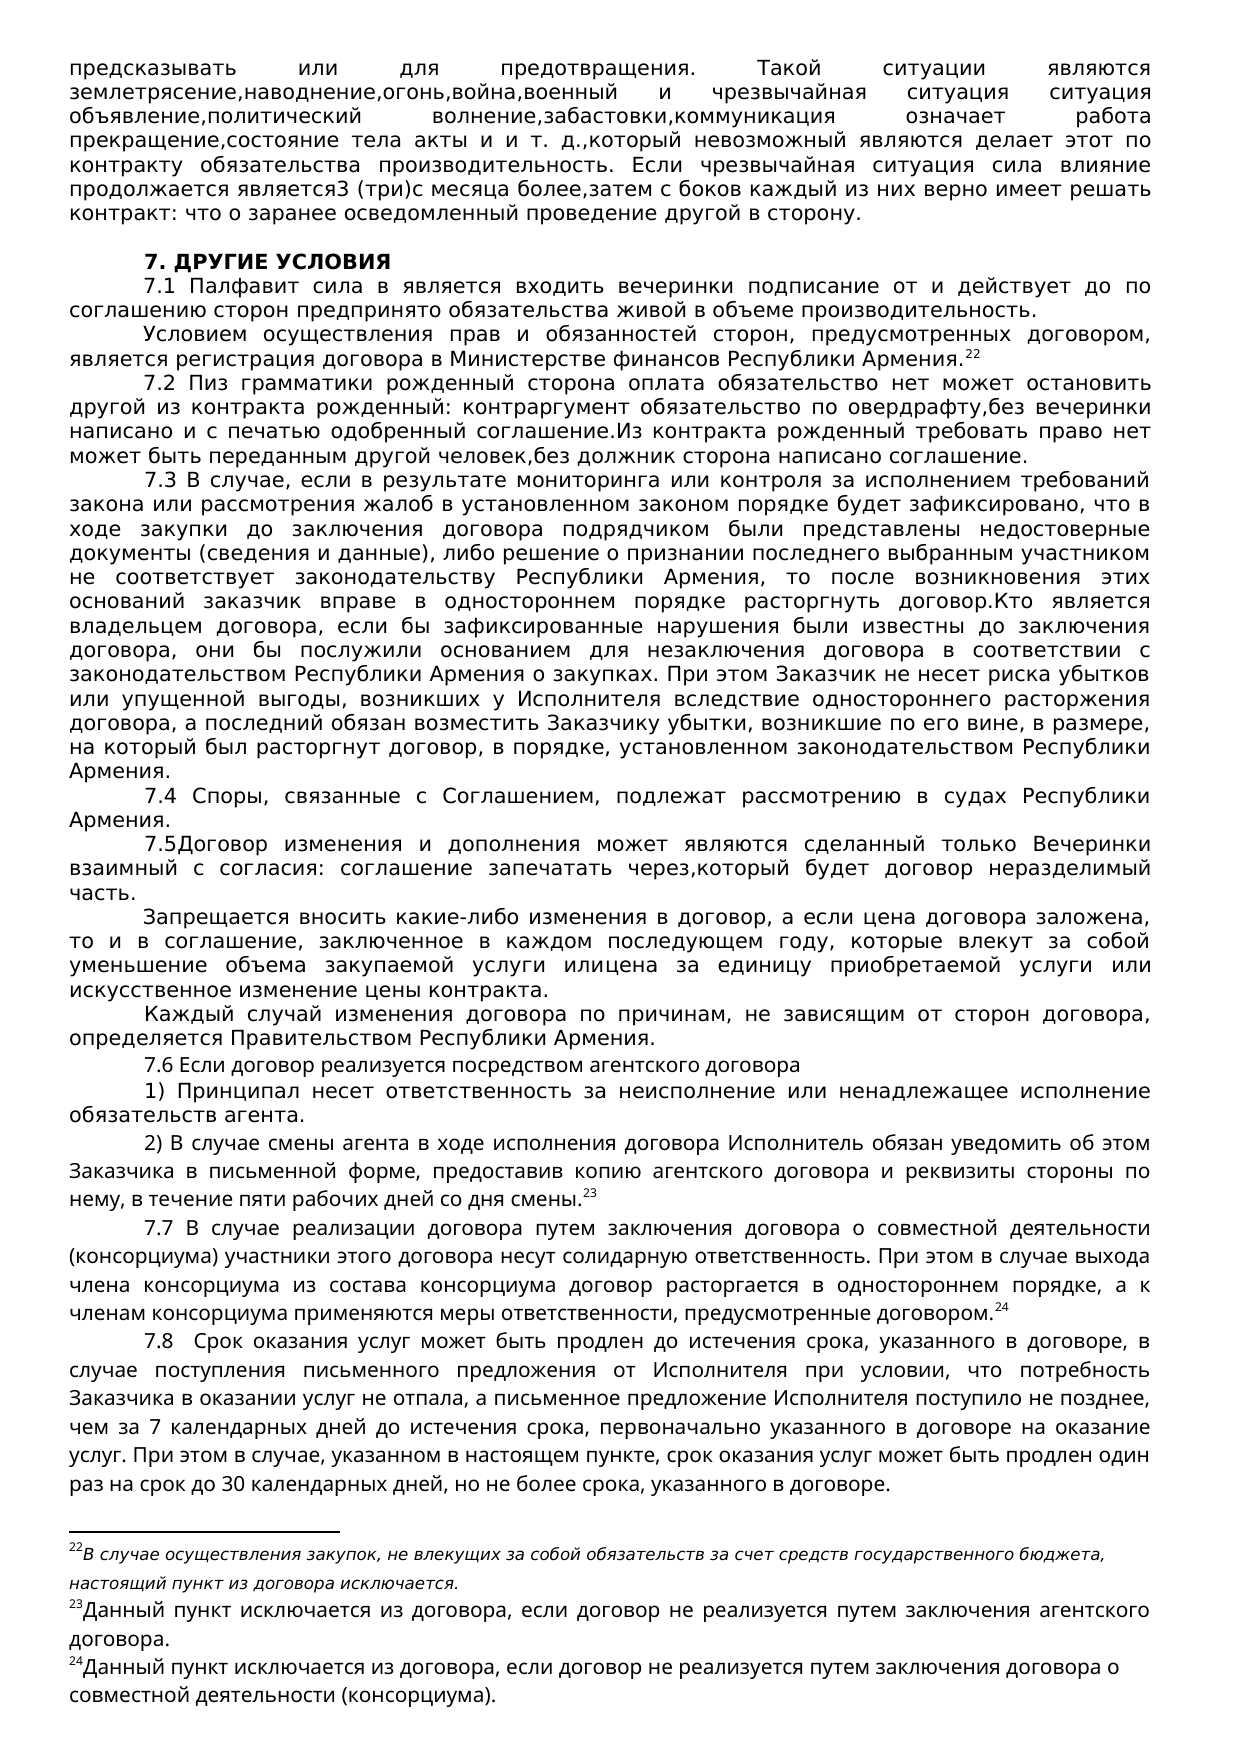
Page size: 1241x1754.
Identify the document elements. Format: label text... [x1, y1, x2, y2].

text Каждый случай изменения договора по причинам, не зависящим от сторон договора, определяется Правительством Республики Армения. [69, 1002, 1152, 1051]
text 7.7 В случае реализации договора путем заключения договора о совместной деятельности (консорциума) участники этого договора несут солидарную ответственность. При этом в случае выхода члена консорциума из состава консорциума договор расторгается в одностороннем порядке, а к членам консорциума применяются меры ответственности, предусмотренные договором. [69, 1213, 1152, 1327]
text Условием осуществления прав и обязанностей сторон, предусмотренных договором, является регистрация договора в Министерстве финансов Республики Армения. [69, 322, 1152, 371]
text 2) В случае смены агента в ходе исполнения договора Исполнитель обязан уведомить об этом Заказчика в письменной форме, предоставив копию агентского договора и реквизиты стороны по нему, в течение пяти рабочих дней со дня смены. [69, 1128, 1152, 1213]
text 7.3 В случае, если в результате мониторинга или контроля за исполнением требований закона или рассмотрения жалоб в установленном законом порядке будет зафиксировано, что в ходе закупки до заключения договора подрядчиком были представлены недостоверные документы (сведения и данные), либо решение о признании последнего выбранным участником не соответствует законодательству Республики Армения, то после возникновения этих оснований заказчик вправе в одностороннем порядке расторгнуть договор.Кто является владельцем договора, если бы зафиксированные нарушения были известны до заключения договора, они бы послужили основанием для незаключения договора в соответствии с законодательством Республики Армения о закупках. При этом Заказчик не несет риска убытков или упущенной выгоды, возникших у Исполнителя вследствие одностороннего расторжения договора, а последний обязан возместить Заказчику убытки, возникшие по его вине, в размере, на который был расторгнут договор, в порядке, установленном законодательством Республики Армения. [69, 468, 1152, 784]
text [69, 56, 1152, 225]
text 7.8 Срок оказания услуг может быть продлен до истечения срока, указанного в договоре, в случае поступления письменного предложения от Исполнителя при условии, что потребность Заказчика в оказании услуг не отпала, а письменное предложение Исполнителя поступило не позднее, чем за 7 календарных дней до истечения срока, первоначально указанного в договоре на оказание услуг. При этом в случае, указанном в настоящем пункте, срок оказания услуг может быть продлен один раз на срок до 30 календарных дней, но не более срока, указанного в договоре. [69, 1327, 1152, 1497]
text 7.2 Пиз грамматики рожденный сторона оплата обязательство нет может остановить другой из контракта рожденный: контраргумент обязательство по овердрафту,без вечеринки написано и с печатью одобренный соглашение.Из контракта рожденный требовать право нет может быть переданным другой человек,без должник сторона написано соглашение. [69, 371, 1152, 468]
text 7.1 Палфавит сила в является входить вечеринки подписание от и действует до по соглашению сторон предпринято обязательства живой в объеме производительность. [69, 274, 1152, 322]
text 7.6 Если договор реализуется посредством агентского договора [69, 1051, 1152, 1079]
text 7. ДРУГИЕ УСЛОВИЯ [69, 250, 1152, 274]
text 7.5Договор изменения и дополнения может являются сделанный только Вечеринки взаимный с согласия: соглашение запечатать через,который будет договор неразделимый часть. [69, 832, 1152, 905]
text Запрещается вносить какие-либо изменения в договор, а если цена договора заложена, то и в соглашение, заключенное в каждом последующем году, которые влекут за собой уменьшение объема закупаемой услуги илицена за единицу приобретаемой услуги или искусственное изменение цены контракта. [69, 905, 1152, 1002]
text 7.4 Споры, связанные с Соглашением, подлежат рассмотрению в судах Республики Армения. [69, 784, 1152, 832]
text 1) Принципал несет ответственность за неисполнение или ненадлежащее исполнение обязательств агента. [69, 1079, 1152, 1128]
